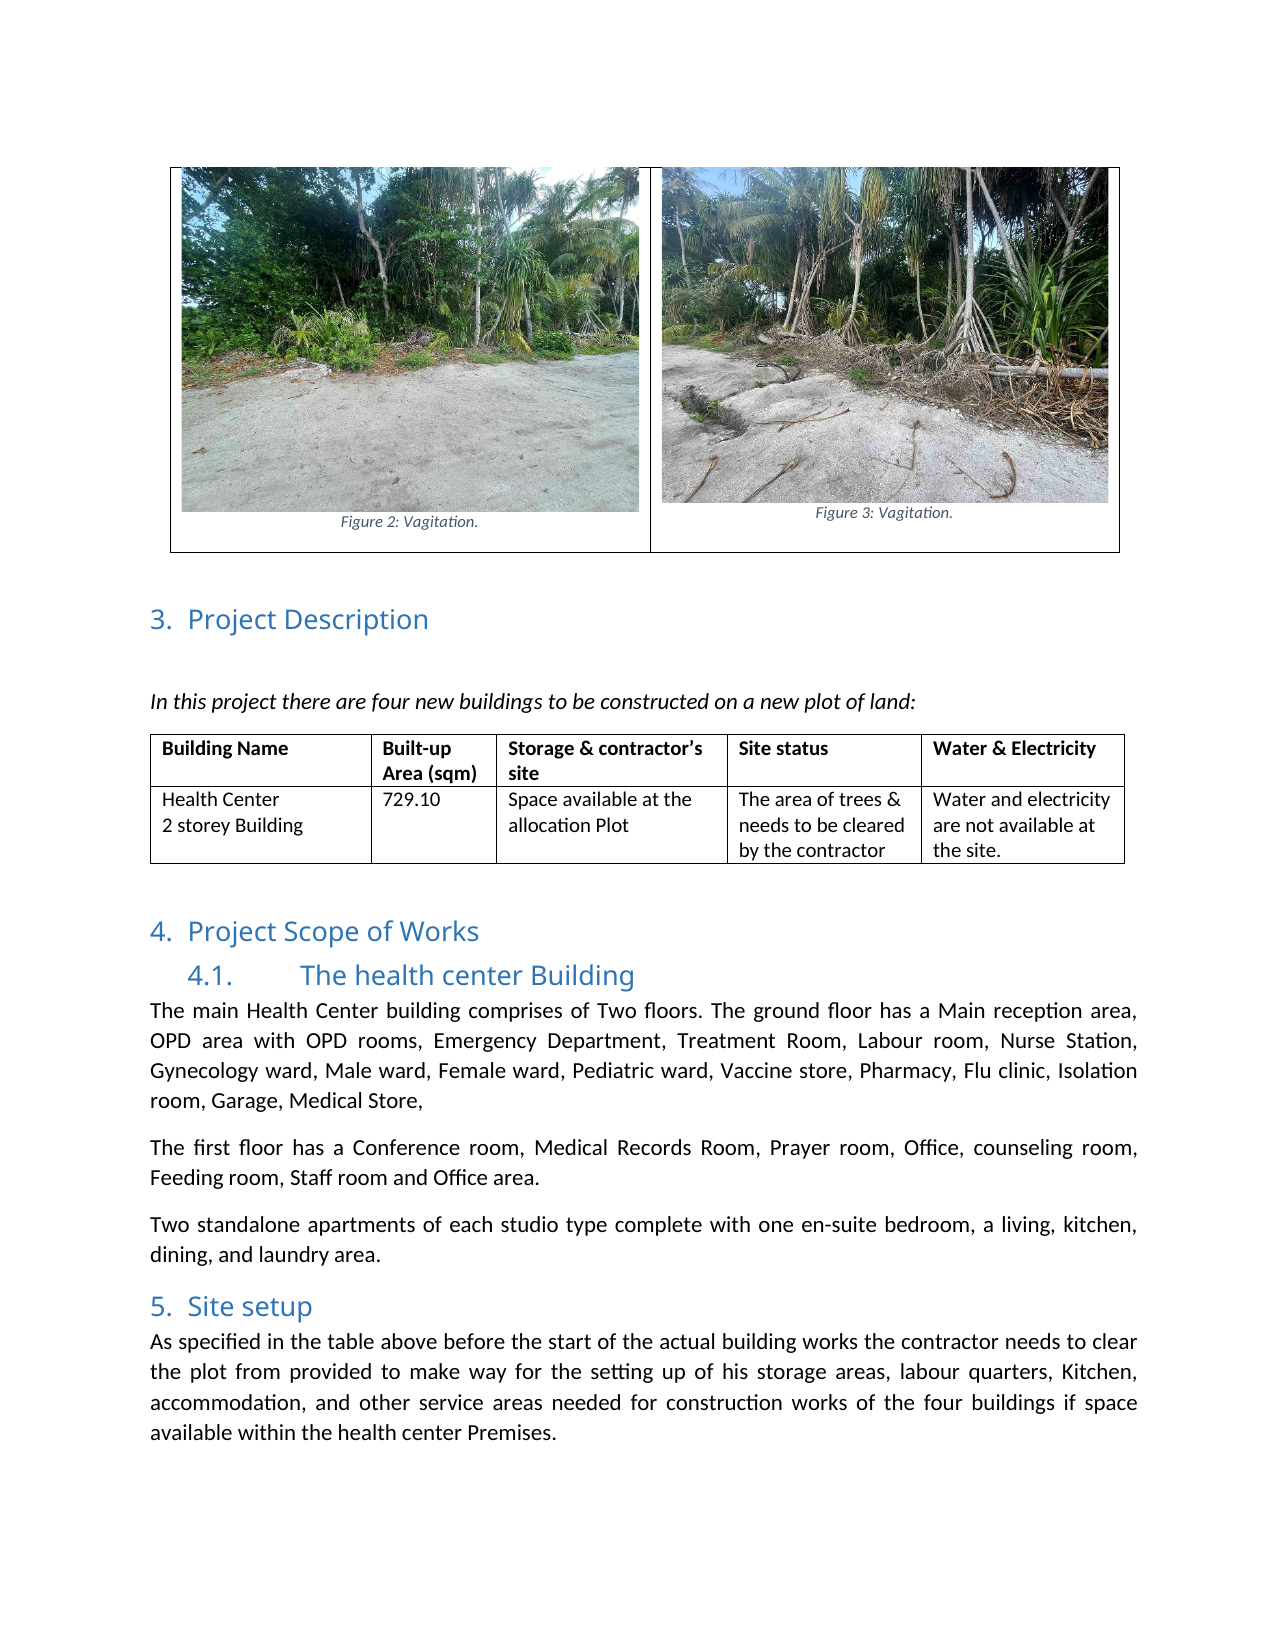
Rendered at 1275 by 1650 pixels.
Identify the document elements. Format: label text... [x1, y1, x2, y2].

text The first floor has a Conference room, Medical Records Room, Prayer room, Office, counseling room, Feeding room, Staff room and Office area. [150, 1133, 1140, 1192]
table_header Building Name [151, 735, 371, 786]
table_header Figure 3: Vagitation. [651, 168, 1119, 552]
picture [661, 167, 1109, 503]
table_header Figure 2: Vagitation. [171, 168, 650, 552]
table_cell Space available at the allocation Plot [497, 787, 727, 863]
table_cell Health Center 2 storey Building [151, 787, 371, 863]
table_header Built-up Area (sqm) [372, 735, 496, 786]
subtitle Site setup [150, 1287, 1140, 1324]
table_header Water & Electricity [922, 735, 1124, 786]
table_cell Water and electricity are not available at the site. [922, 787, 1124, 863]
picture [181, 167, 640, 512]
subtitle The health center Building [187, 956, 1140, 993]
subtitle Project Description [150, 600, 1140, 637]
text Two standalone apartments of each studio type complete with one en-suite bedroom, a living, kitchen, dining, and laundry area. [150, 1210, 1140, 1269]
table_header Storage & contractor’s site [497, 735, 727, 786]
table_cell 729.10 [372, 787, 496, 863]
text As specified in the table above before the start of the actual building works the contractor needs to clear the plot from provided to make way for the setting up of his storage areas, labour quarters, Kitchen, accommodation, and other service areas needed for construction works of the four buildings if space available within the health center Premises. [150, 1327, 1140, 1446]
text In this project there are four new buildings to be constructed on a new plot of land: [150, 687, 1140, 715]
table_header Site status [728, 735, 921, 786]
text The main Health Center building comprises of Two floors. The ground floor has a Main reception area, OPD area with OPD rooms, Emergency Department, Treatment Room, Labour room, Nurse Station, Gynecology ward, Male ward, Female ward, Pediatric ward, Vaccine store, Pharmacy, Flu clinic, Isolation room, Garage, Medical Store, [150, 996, 1140, 1114]
table_cell The area of trees & needs to be cleared by the contractor [728, 787, 921, 863]
subtitle Project Scope of Works [150, 912, 1140, 949]
